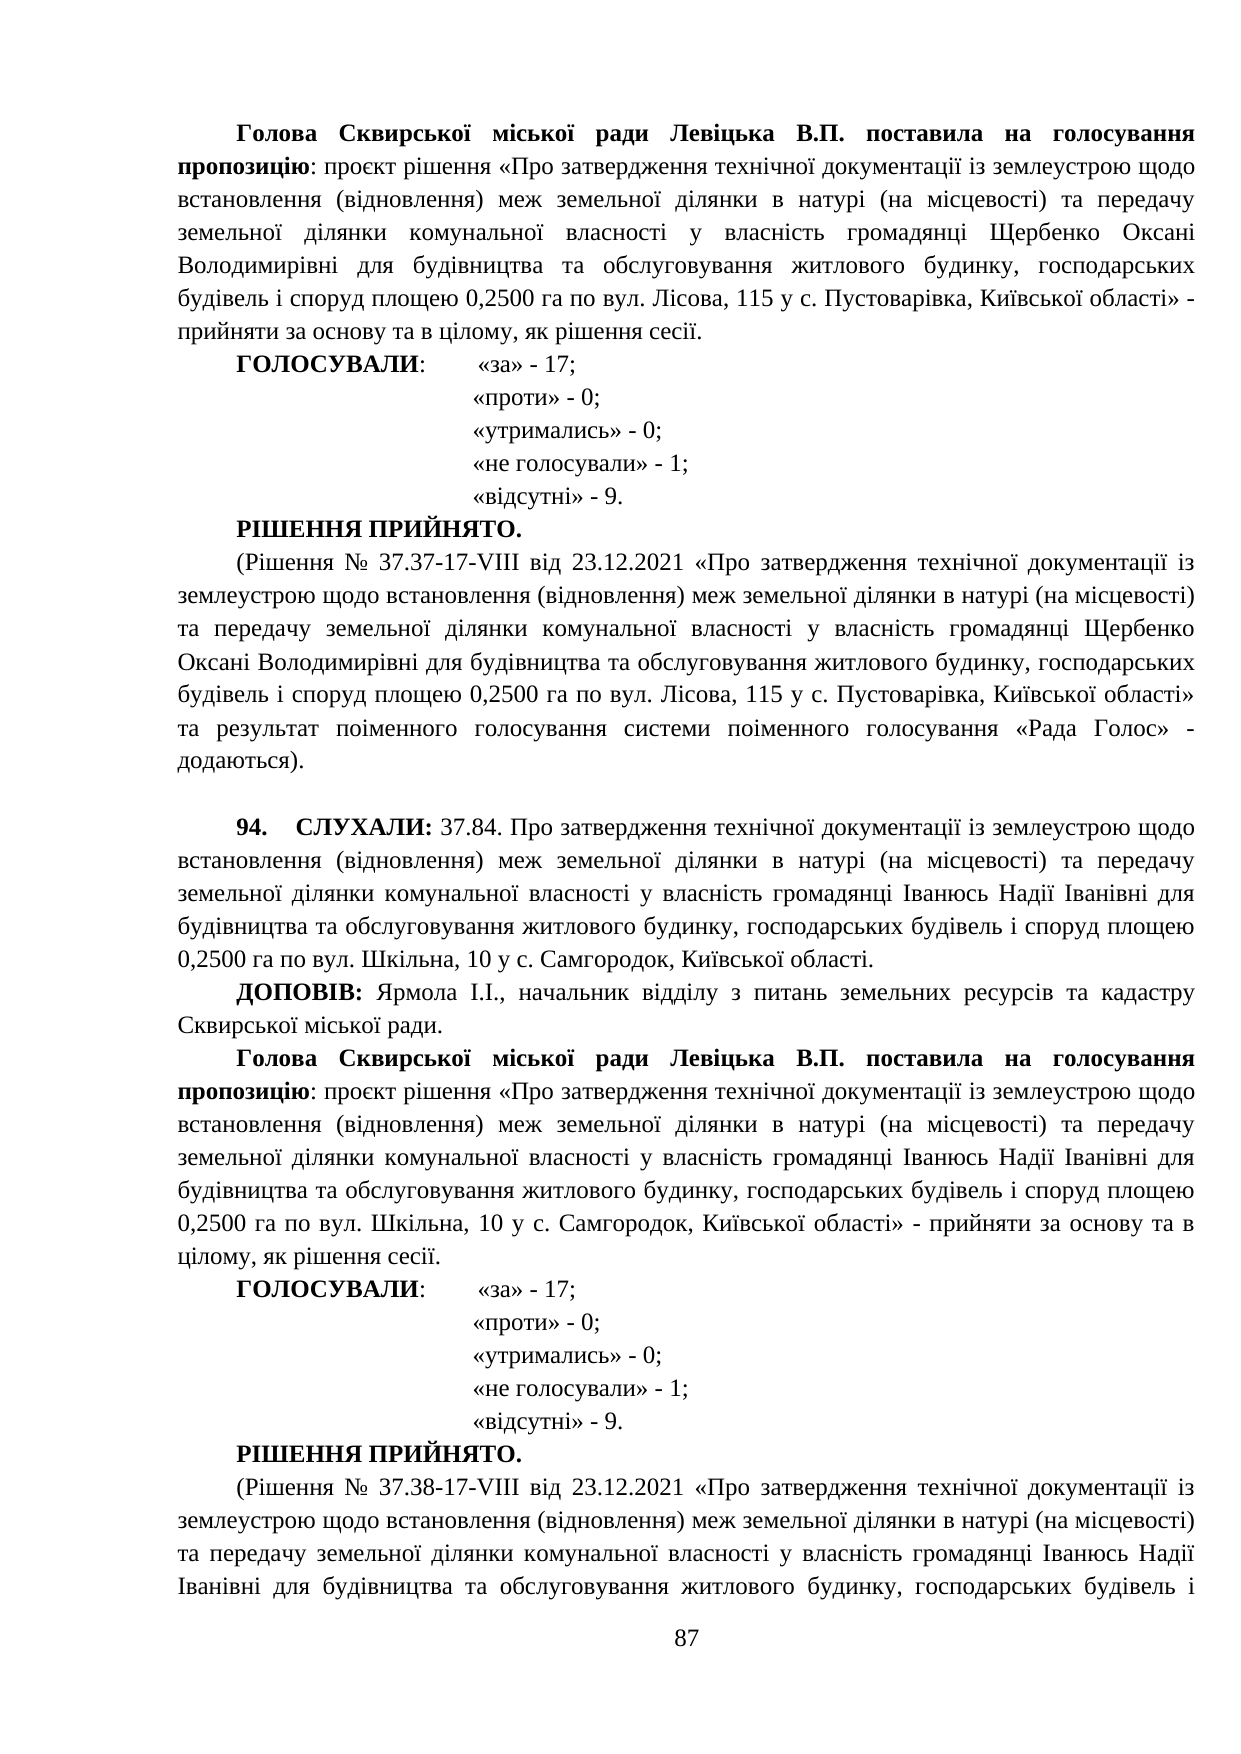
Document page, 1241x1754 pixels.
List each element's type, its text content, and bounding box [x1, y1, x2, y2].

text ГОЛОСУВАЛИ: «за» - 17; [177, 349, 1196, 378]
text ГОЛОСУВАЛИ: «за» - 17; [177, 1274, 1196, 1303]
text «не голосували» - 1; [428, 448, 1196, 477]
list СЛУХАЛИ: 37.84. Про затвердження технічної документації із землеустрою щодо встановлення (відновлення) меж земельної ділянки в натурі (на місцевості) та передачу земельної ділянки комунальної власності у власність громадянці Іванюсь Надії Іванівні для будівництва та обслуговування житлового будинку, господарських будівель і споруд площею 0,2500 га по вул. Шкільна, 10 у с. Самгородок, Київської області. [177, 812, 1196, 972]
text «проти» - 0; [428, 1307, 1196, 1336]
text «утримались» - 0; [428, 1340, 1196, 1369]
text Голова Сквирської міської ради Левіцька В.П. поставила на голосування пропозицію: проєкт рішення «Про затвердження технічної документації із землеустрою щодо встановлення (відновлення) меж земельної ділянки в натурі (на місцевості) та передачу земельної ділянки комунальної власності у власність громадянці Іванюсь Надії Іванівні для будівництва та обслуговування житлового будинку, господарських будівель і споруд площею 0,2500 га по вул. Шкільна, 10 у с. Самгородок, Київської області» - прийняти за основу та в цілому, як рішення сесії. [177, 1043, 1196, 1270]
text Голова Сквирської міської ради Левіцька В.П. поставила на голосування пропозицію: проєкт рішення «Про затвердження технічної документації із землеустрою щодо встановлення (відновлення) меж земельної ділянки в натурі (на місцевості) та передачу земельної ділянки комунальної власності у власність громадянці Щербенко Оксані Володимирівні для будівництва та обслуговування житлового будинку, господарських будівель і споруд площею 0,2500 га по вул. Лісова, 115 у с. Пустоварівка, Київської області» - прийняти за основу та в цілому, як рішення сесії. [177, 118, 1196, 345]
text «відсутні» - 9. [428, 481, 1196, 510]
text РІШЕННЯ ПРИЙНЯТО. [177, 1439, 1196, 1468]
text «відсутні» - 9. [428, 1406, 1196, 1435]
text «утримались» - 0; [428, 415, 1196, 444]
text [177, 1472, 1196, 1600]
text «проти» - 0; [428, 382, 1196, 411]
text (Рішення № 37.37-17-VIII від 23.12.2021 «Про затвердження технічної документації із землеустрою щодо встановлення (відновлення) меж земельної ділянки в натурі (на місцевості) та передачу земельної ділянки комунальної власності у власність громадянці Щербенко Оксані Володимирівні для будівництва та обслуговування житлового будинку, господарських будівель і споруд площею 0,2500 га по вул. Лісова, 115 у с. Пустоварівка, Київської області» та результат поіменного голосування системи поіменного голосування «Рада Голос» - додаються). [177, 547, 1196, 774]
text ДОПОВІВ: Ярмола І.І., начальник відділу з питань земельних ресурсів та кадастру Сквирської міської ради. [177, 977, 1196, 1038]
text «не голосували» - 1; [428, 1373, 1196, 1402]
text РІШЕННЯ ПРИЙНЯТО. [177, 514, 1196, 543]
